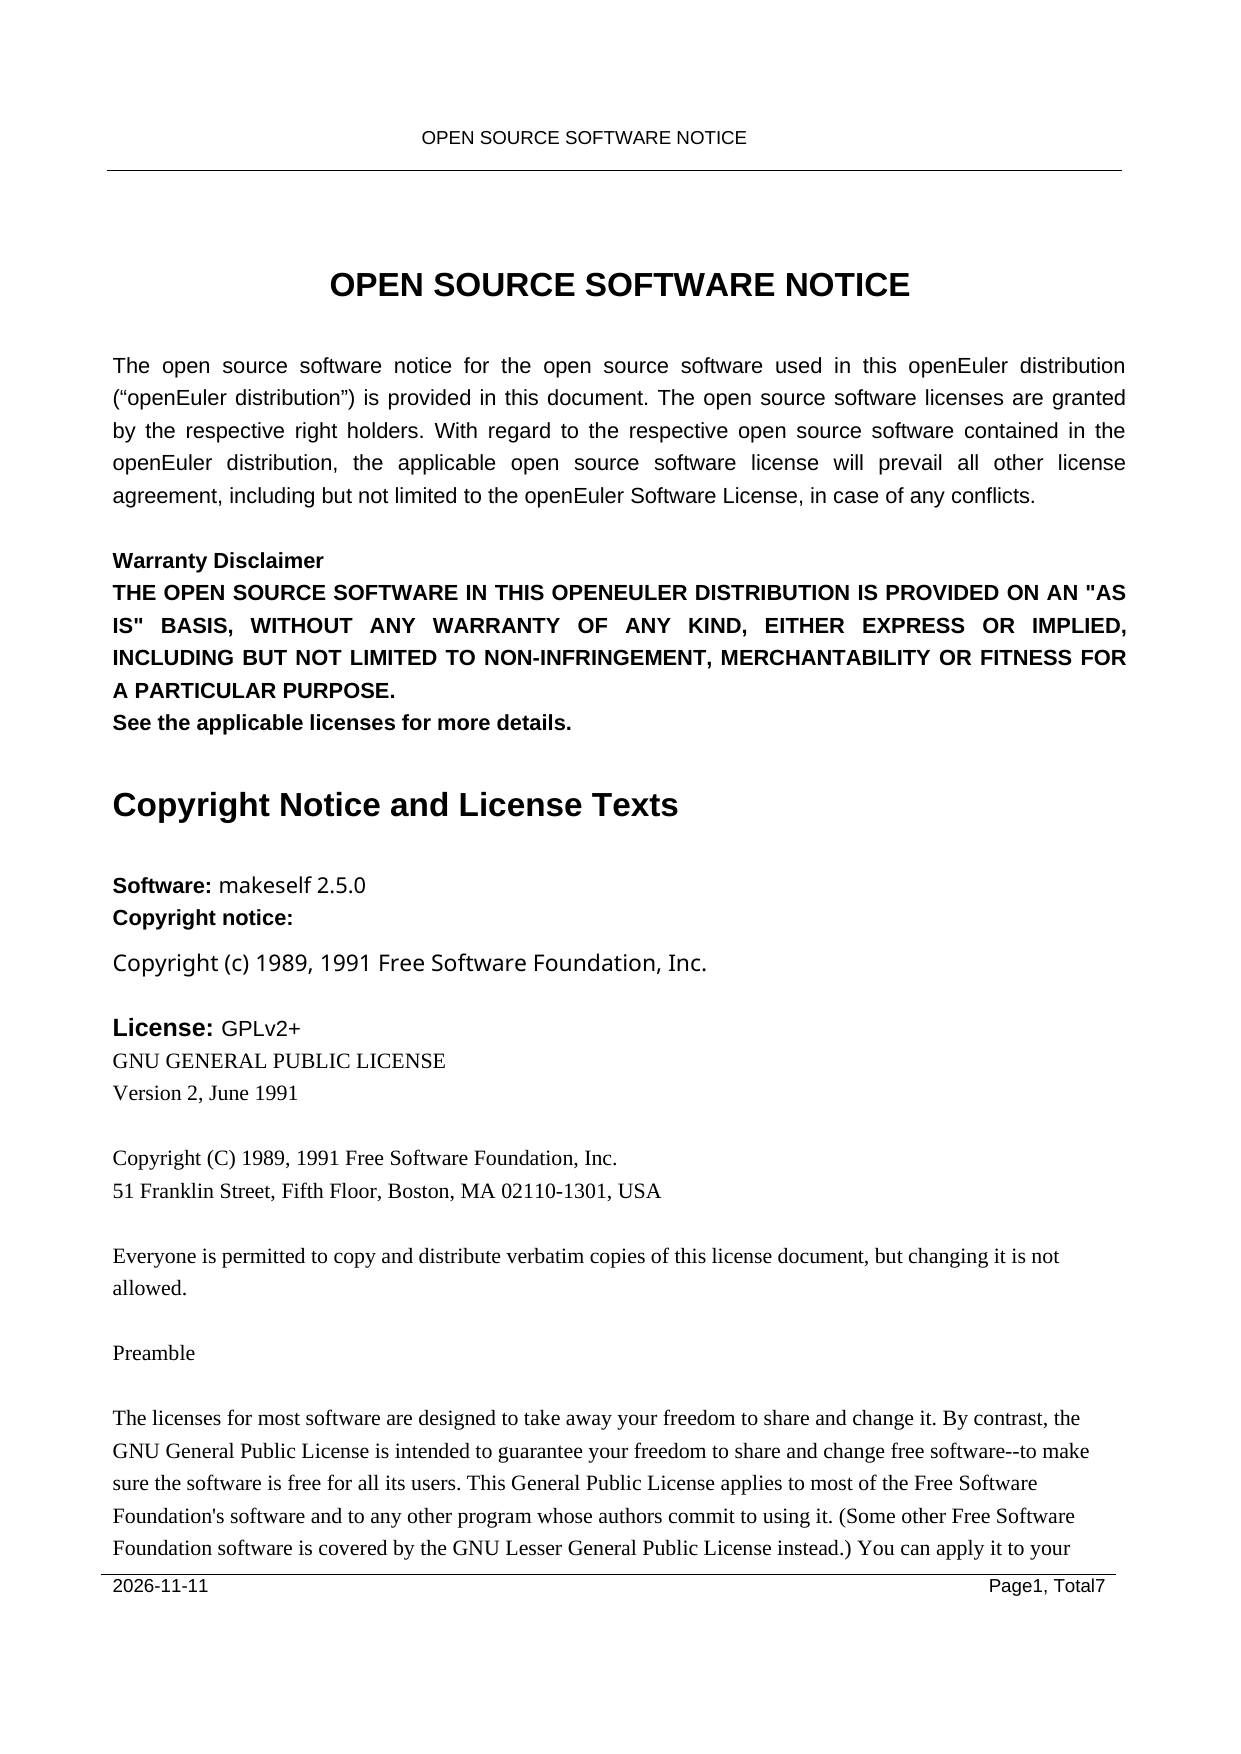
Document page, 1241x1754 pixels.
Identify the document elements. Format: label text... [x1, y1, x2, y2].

text OPEN SOURCE SOFTWARE NOTICE [112, 251, 1128, 316]
text Copyright Notice and License Texts [112, 771, 1128, 836]
text THE OPEN SOURCE SOFTWARE IN THIS OPENEULER DISTRIBUTION IS PROVIDED ON AN "AS IS" BASIS, WITHOUT ANY WARRANTY OF ANY KIND, EITHER EXPRESS OR IMPLIED, INCLUDING BUT NOT LIMITED TO NON-INFRINGEMENT, MERCHANTABILITY OR FITNESS FOR A PARTICULAR PURPOSE. See the applicable licenses for more details. [112, 576, 1128, 739]
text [112, 1044, 1128, 1564]
title Software: makeself 2.5.0 [112, 869, 1128, 901]
text Copyright (c) 1989, 1991 Free Software Foundation, Inc. [112, 947, 1128, 1012]
text The open source software notice for the open source software used in this openEuler distribution (“openEuler distribution”) is provided in this document. The open source software licenses are granted by the respective right holders. With regard to the respective open source software contained in the openEuler distribution, the applicable open source software license will prevail all other license agreement, including but not limited to the openEuler Software License, in case of any conflicts. [112, 349, 1128, 511]
text Copyright notice: [112, 901, 1128, 934]
text Warranty Disclaimer [112, 544, 1128, 576]
text License: GPLv2+ [112, 1012, 1128, 1044]
